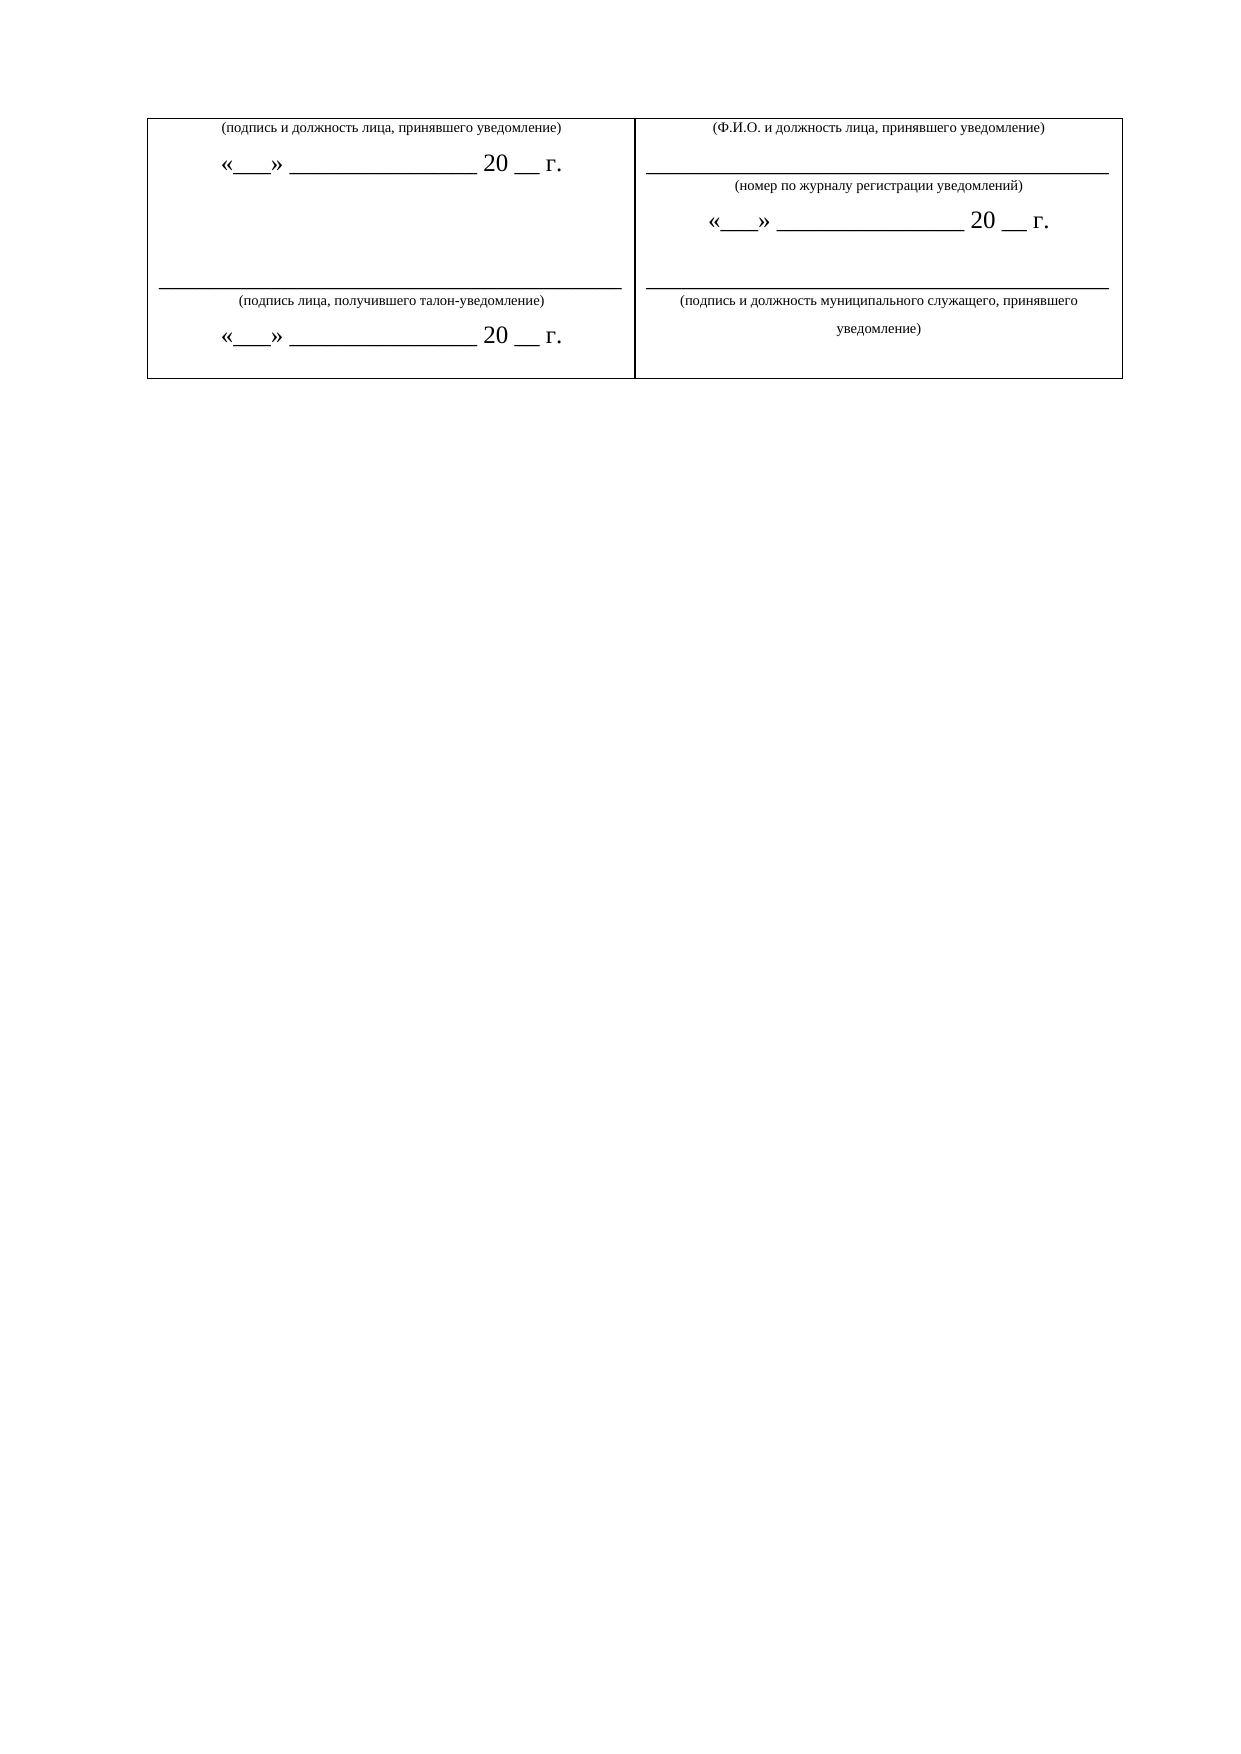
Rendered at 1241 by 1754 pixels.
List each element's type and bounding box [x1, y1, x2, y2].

table_header [148, 119, 634, 378]
table_header [636, 119, 1122, 378]
